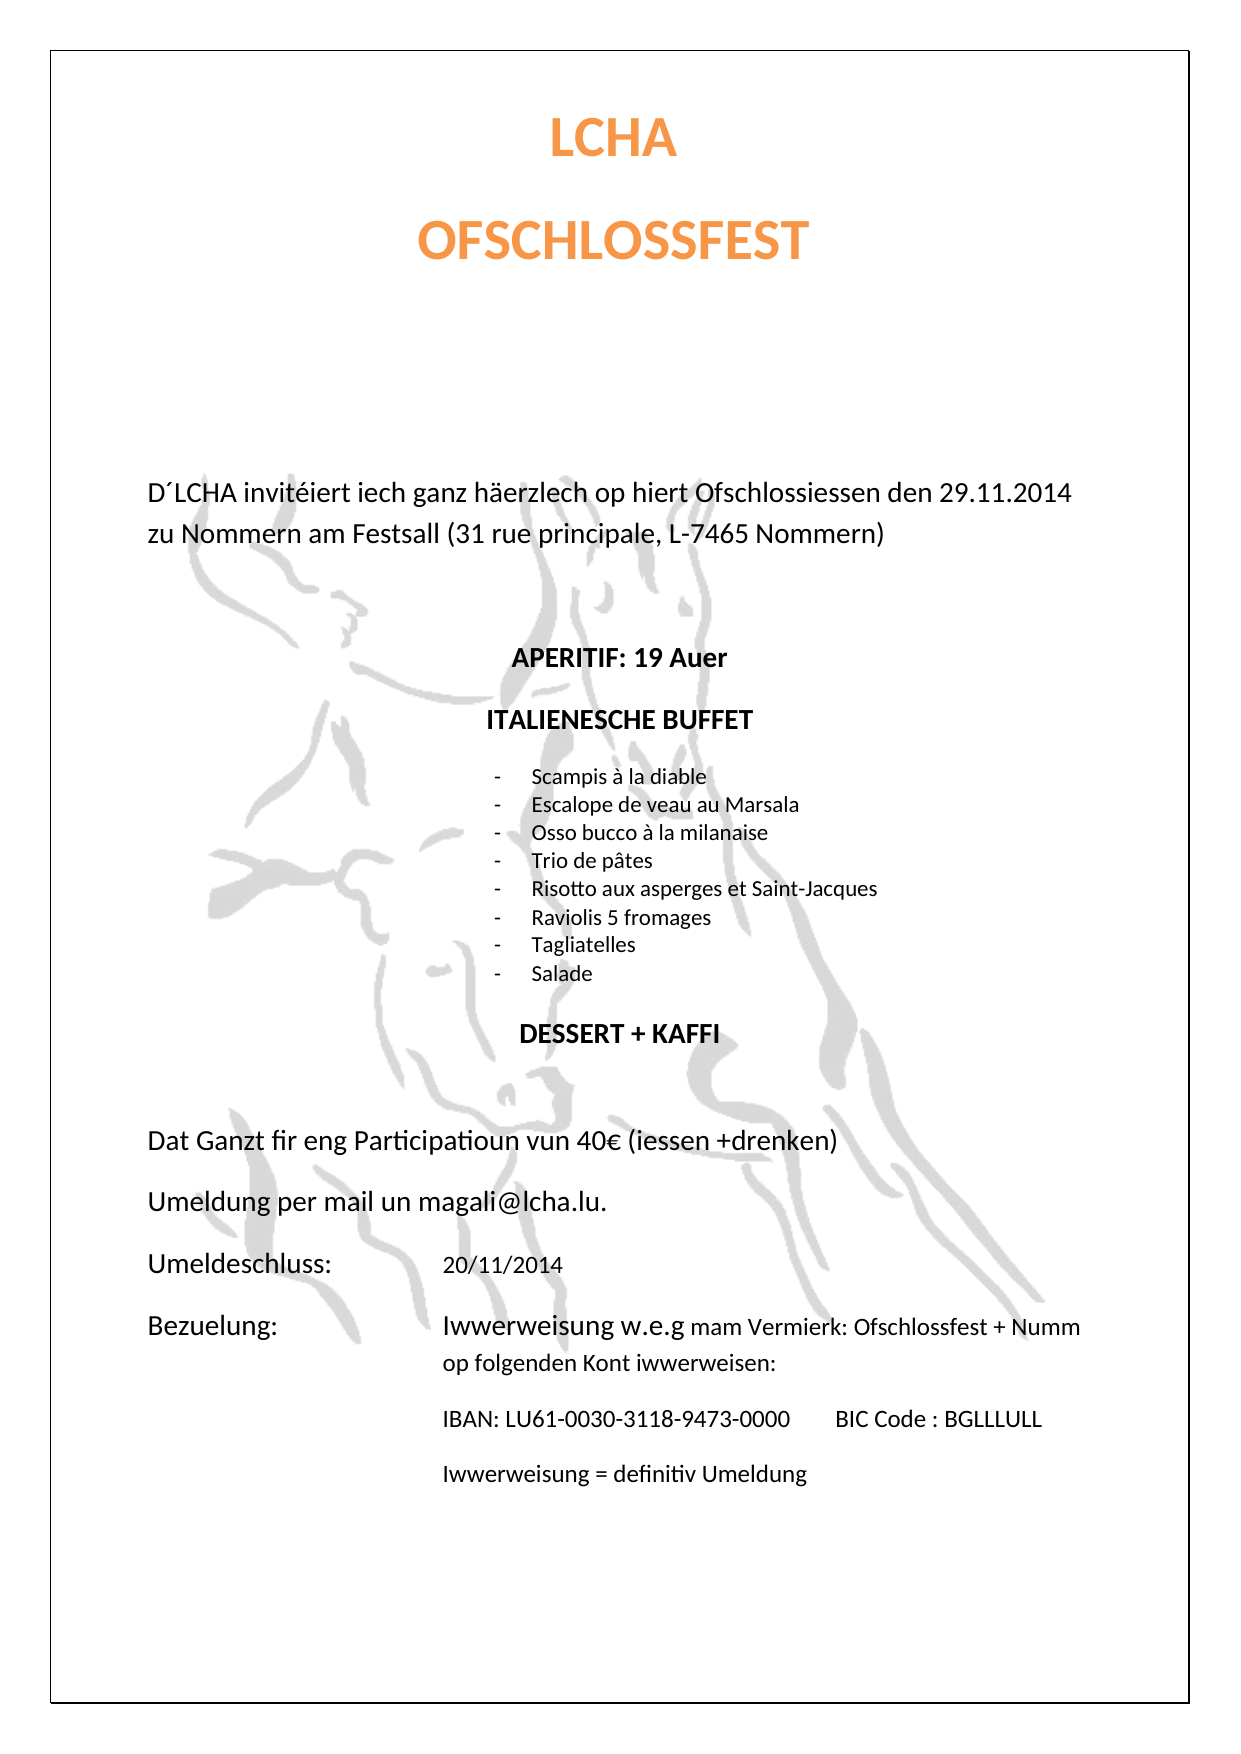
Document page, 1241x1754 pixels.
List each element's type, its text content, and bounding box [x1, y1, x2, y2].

text IBAN: LU61-0030-3118-9473-0000 BIC Code : BGLLLULL [147, 1403, 1092, 1433]
list Scampis à la diable [494, 762, 1092, 791]
text ITALIENESCHE BUFFET [147, 701, 1092, 736]
list Salade [494, 959, 1092, 987]
text Bezuelung: Iwwerweisung w.e.g mam Vermierk: Ofschlossfest + Numm op folgenden Kont iwwerweisen: [147, 1307, 1092, 1377]
list Risotto aux asperges et Saint-Jacques [494, 874, 1092, 903]
list Escalope de veau au Marsala [494, 791, 1092, 818]
text D´LCHA invitéiert iech ganz häerzlech op hiert Ofschlossiessen den 29.11.2014 zu Nommern am Festsall (31 rue principale, L-7465 Nommern) [147, 474, 1092, 551]
list Raviolis 5 fromages [494, 903, 1092, 931]
list Osso bucco à la milanaise [494, 818, 1092, 847]
text Umeldeschluss: 20/11/2014 [147, 1245, 1092, 1281]
list Trio de pâtes [494, 847, 1092, 874]
text DESSERT + KAFFI [147, 1015, 1092, 1050]
text APERITIF: 19 Auer [147, 639, 1092, 674]
list Tagliatelles [494, 931, 1092, 959]
text Dat Ganzt fir eng Participatioun vun 40€ (iessen +drenken) [147, 1122, 1092, 1157]
text Iwwerweisung = definitiv Umeldung [442, 1459, 1092, 1489]
text Umeldung per mail un magali@lcha.lu. [147, 1183, 1092, 1219]
